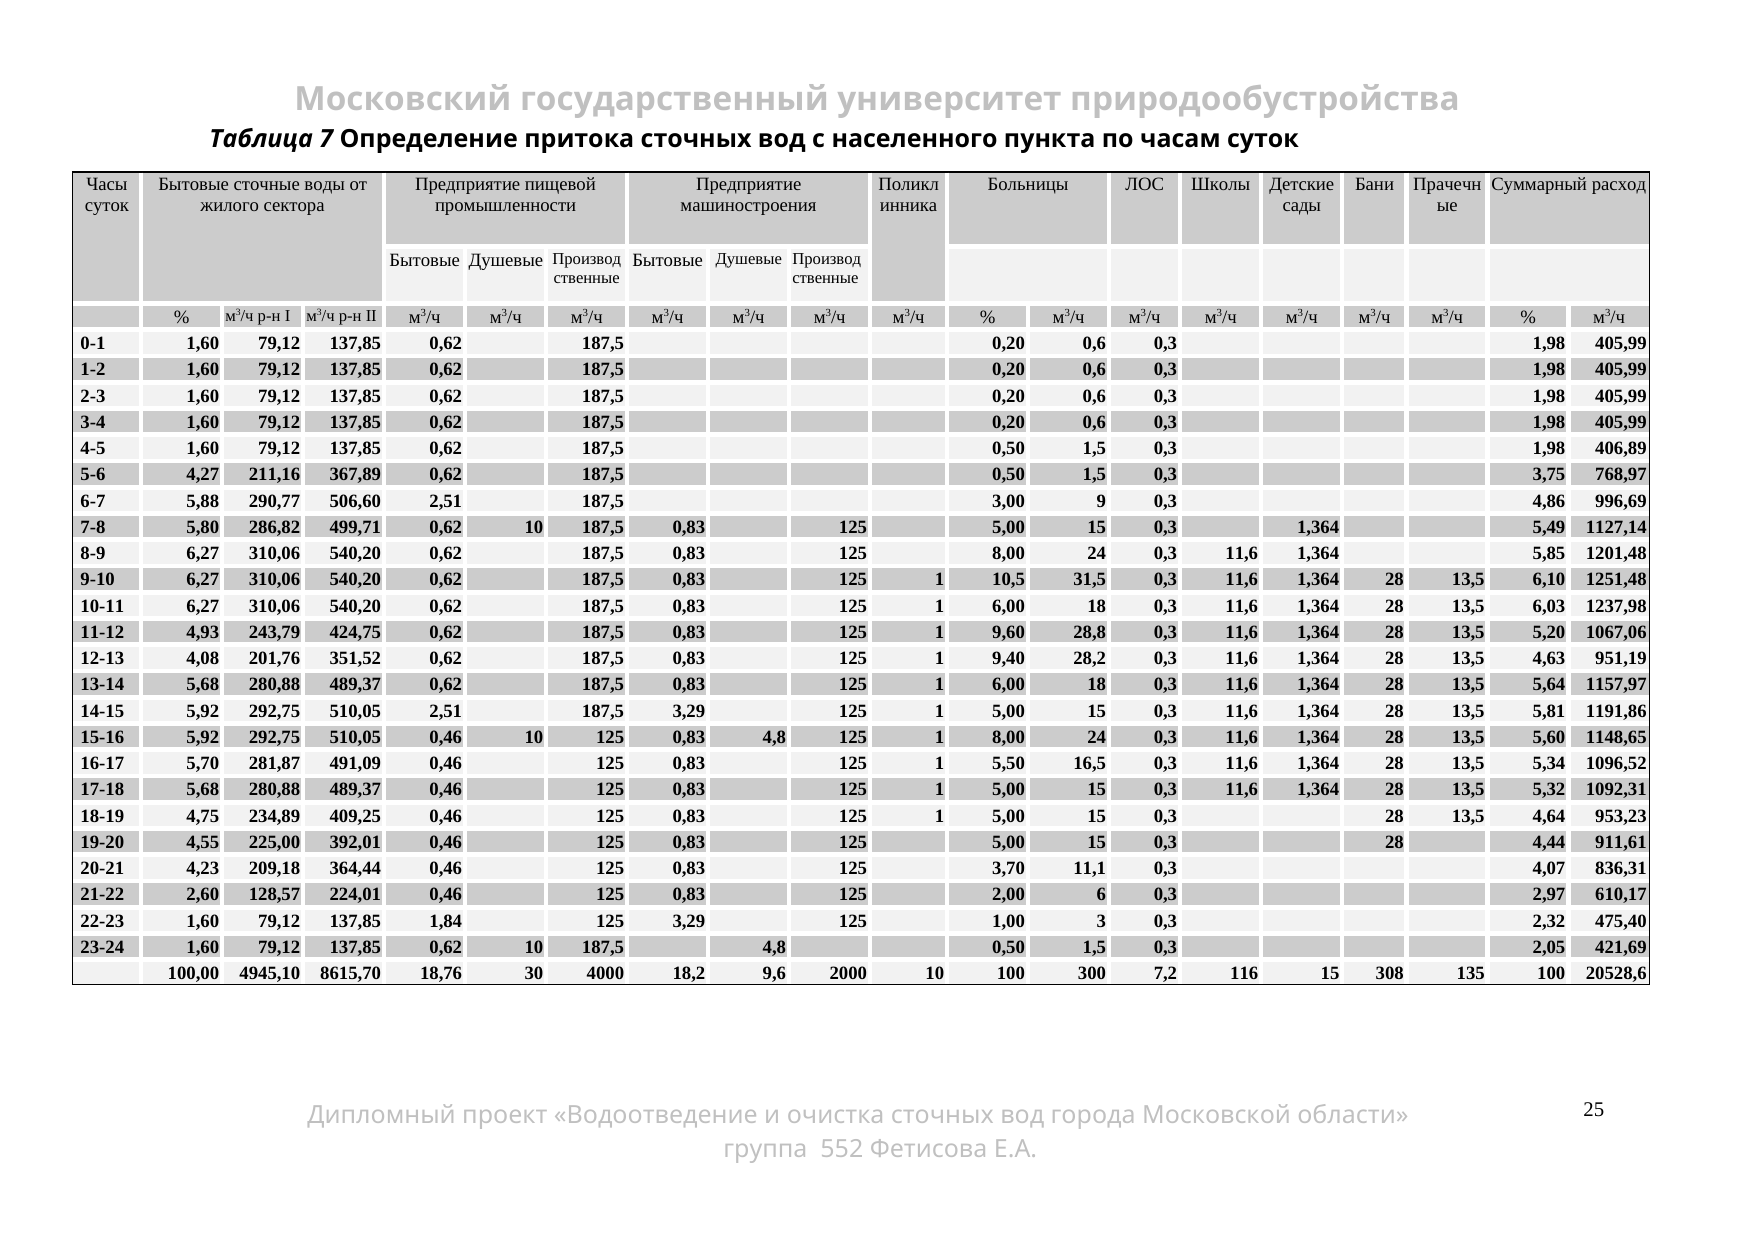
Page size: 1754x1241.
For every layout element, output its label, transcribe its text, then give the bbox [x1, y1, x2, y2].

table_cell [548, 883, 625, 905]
table_cell Производственные [791, 249, 868, 301]
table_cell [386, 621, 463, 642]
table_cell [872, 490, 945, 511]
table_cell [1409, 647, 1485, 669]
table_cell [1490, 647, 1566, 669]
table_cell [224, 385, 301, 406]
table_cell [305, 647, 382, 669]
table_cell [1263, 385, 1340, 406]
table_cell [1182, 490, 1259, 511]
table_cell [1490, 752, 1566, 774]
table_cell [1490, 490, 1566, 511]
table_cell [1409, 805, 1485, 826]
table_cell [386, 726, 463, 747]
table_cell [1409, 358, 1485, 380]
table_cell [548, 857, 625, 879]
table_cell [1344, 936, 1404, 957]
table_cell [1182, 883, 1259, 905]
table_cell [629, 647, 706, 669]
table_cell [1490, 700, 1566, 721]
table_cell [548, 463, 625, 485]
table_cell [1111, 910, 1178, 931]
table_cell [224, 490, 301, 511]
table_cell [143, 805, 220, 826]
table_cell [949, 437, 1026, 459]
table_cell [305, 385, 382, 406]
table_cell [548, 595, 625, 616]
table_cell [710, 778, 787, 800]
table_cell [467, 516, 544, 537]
table_cell Душевые [467, 249, 544, 301]
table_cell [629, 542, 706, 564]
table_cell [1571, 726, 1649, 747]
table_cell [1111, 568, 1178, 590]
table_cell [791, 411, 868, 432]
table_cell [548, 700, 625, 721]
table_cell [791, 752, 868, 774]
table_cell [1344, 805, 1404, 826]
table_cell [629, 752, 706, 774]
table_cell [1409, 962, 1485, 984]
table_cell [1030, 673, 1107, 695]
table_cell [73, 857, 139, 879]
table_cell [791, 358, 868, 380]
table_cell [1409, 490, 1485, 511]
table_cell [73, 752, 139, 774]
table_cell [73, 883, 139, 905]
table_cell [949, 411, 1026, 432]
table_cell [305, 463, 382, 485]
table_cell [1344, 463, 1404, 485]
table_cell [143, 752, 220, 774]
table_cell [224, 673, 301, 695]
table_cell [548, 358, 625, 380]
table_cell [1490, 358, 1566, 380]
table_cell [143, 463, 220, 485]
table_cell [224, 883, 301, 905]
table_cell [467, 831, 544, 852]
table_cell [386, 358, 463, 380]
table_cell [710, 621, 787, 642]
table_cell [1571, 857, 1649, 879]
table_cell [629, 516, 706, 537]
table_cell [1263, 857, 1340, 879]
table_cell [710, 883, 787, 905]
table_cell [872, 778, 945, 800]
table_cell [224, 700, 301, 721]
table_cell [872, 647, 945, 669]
table_header ЛОС [1111, 173, 1178, 244]
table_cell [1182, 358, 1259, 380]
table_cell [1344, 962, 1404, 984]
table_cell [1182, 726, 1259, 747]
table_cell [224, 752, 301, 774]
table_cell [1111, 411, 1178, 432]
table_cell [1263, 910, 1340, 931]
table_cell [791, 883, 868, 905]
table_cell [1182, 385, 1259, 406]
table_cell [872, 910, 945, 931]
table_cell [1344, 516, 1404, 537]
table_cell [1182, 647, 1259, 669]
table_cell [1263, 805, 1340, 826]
table_header Прачечные [1409, 173, 1485, 244]
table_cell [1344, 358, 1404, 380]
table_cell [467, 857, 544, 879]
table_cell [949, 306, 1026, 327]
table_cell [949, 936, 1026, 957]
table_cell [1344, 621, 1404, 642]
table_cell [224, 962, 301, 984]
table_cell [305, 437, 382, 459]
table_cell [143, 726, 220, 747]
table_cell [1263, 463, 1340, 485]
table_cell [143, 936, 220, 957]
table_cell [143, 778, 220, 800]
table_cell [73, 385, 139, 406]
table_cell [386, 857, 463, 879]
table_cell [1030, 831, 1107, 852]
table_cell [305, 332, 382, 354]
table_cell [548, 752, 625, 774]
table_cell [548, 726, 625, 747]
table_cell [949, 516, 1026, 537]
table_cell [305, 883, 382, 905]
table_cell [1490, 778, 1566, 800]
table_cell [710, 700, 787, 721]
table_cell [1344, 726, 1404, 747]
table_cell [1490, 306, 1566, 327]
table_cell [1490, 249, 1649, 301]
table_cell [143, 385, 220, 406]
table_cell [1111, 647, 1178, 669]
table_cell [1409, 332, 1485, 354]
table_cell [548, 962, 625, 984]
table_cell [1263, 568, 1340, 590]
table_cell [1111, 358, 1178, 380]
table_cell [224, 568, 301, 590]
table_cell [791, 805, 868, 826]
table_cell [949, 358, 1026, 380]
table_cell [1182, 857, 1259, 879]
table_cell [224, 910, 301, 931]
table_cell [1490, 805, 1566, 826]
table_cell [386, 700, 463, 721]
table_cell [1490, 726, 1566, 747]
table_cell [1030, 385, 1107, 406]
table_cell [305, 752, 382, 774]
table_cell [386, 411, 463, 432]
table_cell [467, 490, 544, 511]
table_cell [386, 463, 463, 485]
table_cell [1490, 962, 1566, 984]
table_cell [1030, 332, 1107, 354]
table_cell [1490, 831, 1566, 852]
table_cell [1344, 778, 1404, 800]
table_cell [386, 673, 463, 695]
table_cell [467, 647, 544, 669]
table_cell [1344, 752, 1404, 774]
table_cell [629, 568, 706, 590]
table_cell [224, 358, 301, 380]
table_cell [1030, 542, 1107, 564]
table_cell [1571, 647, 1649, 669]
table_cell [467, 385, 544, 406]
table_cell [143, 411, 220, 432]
table_header Бани [1344, 173, 1404, 244]
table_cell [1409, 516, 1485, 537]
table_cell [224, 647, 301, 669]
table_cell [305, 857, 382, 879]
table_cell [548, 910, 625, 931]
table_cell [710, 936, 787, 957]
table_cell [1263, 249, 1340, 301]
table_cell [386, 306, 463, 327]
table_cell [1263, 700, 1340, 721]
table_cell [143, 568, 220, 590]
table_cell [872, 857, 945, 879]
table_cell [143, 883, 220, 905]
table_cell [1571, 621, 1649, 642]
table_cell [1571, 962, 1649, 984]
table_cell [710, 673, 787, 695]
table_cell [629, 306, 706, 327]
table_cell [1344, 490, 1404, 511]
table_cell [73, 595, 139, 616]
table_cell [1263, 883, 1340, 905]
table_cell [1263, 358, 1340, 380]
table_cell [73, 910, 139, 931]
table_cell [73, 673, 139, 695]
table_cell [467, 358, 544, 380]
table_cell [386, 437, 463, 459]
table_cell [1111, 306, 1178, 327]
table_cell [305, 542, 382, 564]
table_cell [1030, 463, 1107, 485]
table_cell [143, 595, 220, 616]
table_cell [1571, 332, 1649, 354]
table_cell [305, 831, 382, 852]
table_header Поликлинника [872, 173, 945, 301]
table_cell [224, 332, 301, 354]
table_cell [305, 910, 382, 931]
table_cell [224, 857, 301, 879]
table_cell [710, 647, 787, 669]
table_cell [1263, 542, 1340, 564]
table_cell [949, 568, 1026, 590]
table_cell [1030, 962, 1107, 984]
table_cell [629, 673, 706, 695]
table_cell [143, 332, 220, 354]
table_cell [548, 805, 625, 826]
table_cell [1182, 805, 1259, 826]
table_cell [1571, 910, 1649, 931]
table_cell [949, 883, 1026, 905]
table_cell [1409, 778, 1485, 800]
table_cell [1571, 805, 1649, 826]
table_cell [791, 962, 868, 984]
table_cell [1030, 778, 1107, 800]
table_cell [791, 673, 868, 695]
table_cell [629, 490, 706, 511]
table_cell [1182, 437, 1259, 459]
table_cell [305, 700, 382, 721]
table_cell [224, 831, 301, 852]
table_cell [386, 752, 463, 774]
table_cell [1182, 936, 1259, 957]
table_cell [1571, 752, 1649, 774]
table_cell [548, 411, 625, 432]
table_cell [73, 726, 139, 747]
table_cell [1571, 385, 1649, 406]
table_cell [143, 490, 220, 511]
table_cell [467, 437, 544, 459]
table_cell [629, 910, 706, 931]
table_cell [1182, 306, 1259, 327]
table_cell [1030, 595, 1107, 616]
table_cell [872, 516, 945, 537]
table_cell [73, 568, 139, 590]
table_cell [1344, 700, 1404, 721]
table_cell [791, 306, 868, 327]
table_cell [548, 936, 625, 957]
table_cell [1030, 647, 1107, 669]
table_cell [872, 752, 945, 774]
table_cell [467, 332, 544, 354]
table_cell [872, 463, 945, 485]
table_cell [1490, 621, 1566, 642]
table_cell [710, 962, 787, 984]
table_cell [1111, 249, 1178, 301]
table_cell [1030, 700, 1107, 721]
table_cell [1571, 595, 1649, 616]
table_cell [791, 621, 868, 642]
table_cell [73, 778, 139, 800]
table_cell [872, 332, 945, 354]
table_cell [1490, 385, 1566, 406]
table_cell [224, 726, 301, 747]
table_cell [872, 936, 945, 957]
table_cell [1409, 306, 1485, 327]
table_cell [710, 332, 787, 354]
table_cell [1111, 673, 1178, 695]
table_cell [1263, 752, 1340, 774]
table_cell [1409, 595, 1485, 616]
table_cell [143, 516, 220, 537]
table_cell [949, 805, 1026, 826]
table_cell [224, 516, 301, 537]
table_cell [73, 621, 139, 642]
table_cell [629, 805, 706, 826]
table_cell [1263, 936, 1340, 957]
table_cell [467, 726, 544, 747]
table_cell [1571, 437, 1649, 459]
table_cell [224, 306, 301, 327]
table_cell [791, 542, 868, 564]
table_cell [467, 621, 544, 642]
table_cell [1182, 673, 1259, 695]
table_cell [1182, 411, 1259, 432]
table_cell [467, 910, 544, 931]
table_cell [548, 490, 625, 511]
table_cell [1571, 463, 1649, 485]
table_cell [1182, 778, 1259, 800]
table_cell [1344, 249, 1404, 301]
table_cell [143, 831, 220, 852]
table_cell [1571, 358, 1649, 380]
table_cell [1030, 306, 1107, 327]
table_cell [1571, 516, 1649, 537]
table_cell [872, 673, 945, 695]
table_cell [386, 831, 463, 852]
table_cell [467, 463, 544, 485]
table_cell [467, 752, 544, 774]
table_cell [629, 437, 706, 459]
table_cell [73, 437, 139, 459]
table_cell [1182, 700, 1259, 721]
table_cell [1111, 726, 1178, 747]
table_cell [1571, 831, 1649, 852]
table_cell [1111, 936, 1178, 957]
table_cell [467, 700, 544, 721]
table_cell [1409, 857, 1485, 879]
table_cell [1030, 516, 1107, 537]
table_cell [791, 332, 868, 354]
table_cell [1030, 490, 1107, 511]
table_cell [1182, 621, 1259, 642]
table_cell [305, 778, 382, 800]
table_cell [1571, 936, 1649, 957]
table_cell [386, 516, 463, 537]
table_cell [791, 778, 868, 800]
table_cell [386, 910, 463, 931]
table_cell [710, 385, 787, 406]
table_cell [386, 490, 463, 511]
table_cell [949, 249, 1107, 301]
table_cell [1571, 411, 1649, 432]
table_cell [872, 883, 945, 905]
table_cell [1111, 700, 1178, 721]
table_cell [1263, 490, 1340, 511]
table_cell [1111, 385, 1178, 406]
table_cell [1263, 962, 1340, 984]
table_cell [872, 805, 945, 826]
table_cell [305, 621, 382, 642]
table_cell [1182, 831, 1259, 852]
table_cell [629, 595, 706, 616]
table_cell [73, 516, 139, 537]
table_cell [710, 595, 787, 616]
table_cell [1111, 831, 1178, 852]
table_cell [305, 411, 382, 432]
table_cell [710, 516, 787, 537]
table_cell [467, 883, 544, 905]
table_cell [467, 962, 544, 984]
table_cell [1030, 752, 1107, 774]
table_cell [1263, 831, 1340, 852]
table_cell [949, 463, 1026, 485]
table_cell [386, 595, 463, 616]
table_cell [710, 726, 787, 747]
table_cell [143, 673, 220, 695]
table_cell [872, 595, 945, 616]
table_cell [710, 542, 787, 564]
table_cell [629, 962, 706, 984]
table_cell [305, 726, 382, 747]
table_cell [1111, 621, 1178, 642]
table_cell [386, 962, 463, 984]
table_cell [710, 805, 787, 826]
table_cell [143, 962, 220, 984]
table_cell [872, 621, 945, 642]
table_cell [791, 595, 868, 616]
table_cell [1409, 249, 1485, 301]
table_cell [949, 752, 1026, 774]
table_cell Бытовые [386, 249, 463, 301]
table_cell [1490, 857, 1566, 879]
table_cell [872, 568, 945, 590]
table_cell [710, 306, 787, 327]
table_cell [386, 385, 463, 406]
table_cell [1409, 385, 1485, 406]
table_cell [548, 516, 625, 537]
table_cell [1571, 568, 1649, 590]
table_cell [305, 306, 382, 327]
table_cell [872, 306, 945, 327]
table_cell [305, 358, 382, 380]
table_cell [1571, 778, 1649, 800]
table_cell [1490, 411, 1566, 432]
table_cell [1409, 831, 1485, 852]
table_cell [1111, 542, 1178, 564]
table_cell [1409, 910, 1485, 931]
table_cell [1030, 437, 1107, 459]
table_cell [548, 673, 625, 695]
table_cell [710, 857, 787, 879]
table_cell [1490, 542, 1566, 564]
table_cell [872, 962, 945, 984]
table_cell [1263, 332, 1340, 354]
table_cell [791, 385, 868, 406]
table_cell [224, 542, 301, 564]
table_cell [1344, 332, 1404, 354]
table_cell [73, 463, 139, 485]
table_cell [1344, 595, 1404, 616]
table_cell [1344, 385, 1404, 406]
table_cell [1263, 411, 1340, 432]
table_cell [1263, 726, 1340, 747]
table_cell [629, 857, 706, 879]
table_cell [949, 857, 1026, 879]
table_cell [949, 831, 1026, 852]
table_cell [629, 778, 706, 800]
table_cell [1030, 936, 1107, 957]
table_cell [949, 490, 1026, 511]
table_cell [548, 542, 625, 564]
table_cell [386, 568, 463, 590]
table_header Суммарный расход [1490, 173, 1649, 244]
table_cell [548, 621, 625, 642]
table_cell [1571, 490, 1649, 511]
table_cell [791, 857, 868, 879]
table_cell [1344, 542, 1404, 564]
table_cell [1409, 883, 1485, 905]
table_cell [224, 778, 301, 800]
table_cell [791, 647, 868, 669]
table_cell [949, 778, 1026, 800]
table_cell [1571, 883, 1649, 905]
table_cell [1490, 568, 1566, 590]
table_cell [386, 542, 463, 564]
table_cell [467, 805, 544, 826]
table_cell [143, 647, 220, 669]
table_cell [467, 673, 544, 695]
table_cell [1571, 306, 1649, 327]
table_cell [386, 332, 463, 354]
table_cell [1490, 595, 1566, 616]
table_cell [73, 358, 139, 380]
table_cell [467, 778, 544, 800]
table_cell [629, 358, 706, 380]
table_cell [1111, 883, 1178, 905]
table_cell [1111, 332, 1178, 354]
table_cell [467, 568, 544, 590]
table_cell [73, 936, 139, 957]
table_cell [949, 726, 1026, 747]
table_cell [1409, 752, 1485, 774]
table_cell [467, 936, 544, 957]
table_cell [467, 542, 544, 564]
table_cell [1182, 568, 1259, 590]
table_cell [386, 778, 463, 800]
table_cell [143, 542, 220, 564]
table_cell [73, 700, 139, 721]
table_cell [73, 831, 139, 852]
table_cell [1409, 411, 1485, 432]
table_header Бытовые сточные воды от жилого сектора [143, 173, 382, 301]
table_header Часы суток [73, 173, 139, 301]
table_cell Бытовые [629, 249, 706, 301]
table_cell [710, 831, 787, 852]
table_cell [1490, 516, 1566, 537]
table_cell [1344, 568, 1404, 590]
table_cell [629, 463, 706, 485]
text Таблица 7 Определение притока сточных вод с населенного пункта по часам суток [150, 120, 1604, 154]
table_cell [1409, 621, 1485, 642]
table_header Больницы [949, 173, 1107, 244]
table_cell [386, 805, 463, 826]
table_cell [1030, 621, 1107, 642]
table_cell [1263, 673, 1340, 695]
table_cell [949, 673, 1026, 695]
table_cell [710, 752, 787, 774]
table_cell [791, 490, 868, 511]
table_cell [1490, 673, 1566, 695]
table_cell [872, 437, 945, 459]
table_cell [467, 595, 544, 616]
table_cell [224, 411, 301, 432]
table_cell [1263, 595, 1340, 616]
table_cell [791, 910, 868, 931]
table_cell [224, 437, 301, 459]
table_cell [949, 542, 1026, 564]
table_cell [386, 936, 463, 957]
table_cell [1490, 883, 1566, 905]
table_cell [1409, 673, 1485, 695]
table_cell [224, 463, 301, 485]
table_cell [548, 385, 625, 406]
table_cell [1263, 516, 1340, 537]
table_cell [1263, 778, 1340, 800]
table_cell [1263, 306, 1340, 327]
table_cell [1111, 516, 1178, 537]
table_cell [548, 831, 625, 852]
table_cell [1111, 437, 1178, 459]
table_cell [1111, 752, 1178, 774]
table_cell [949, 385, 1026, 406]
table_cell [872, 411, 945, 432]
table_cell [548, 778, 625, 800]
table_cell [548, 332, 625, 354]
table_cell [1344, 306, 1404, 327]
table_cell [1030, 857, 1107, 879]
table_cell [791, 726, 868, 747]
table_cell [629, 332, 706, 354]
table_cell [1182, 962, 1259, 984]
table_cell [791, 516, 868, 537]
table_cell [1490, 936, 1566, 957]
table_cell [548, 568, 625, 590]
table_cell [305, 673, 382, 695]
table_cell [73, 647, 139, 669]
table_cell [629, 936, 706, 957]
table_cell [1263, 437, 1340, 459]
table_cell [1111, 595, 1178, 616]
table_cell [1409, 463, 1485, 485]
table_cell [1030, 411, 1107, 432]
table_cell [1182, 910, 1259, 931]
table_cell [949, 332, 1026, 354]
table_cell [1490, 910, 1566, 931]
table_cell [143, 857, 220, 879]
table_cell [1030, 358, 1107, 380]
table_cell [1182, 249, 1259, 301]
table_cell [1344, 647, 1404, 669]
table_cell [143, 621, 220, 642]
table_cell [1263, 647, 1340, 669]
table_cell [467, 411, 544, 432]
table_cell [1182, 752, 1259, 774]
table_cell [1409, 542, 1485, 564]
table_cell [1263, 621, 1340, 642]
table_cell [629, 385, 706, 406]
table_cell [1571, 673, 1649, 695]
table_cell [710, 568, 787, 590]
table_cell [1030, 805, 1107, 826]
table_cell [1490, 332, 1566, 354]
table_cell Душевые [710, 249, 787, 301]
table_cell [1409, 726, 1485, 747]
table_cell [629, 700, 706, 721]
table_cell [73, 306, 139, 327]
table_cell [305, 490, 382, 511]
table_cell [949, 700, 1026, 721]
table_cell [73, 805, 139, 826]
table_cell Производственные [548, 249, 625, 301]
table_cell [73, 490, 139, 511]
table_header Предприятие пищевой промышленности [386, 173, 625, 244]
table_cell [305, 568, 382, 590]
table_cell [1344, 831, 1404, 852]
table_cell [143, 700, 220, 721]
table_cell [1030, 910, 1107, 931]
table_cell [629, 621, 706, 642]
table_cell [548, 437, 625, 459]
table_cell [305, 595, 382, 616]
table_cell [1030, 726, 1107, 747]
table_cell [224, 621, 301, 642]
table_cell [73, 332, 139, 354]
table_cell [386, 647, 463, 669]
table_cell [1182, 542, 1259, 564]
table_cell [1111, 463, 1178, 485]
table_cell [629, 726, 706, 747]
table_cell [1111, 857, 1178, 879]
table_header Школы [1182, 173, 1259, 244]
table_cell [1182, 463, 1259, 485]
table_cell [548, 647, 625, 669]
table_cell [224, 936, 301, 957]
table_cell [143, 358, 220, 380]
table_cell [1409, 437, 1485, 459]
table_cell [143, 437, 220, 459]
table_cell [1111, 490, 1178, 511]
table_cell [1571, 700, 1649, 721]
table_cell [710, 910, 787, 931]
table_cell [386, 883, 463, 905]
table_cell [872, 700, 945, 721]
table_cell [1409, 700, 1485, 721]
table_header Предприятие машиностроения [629, 173, 868, 244]
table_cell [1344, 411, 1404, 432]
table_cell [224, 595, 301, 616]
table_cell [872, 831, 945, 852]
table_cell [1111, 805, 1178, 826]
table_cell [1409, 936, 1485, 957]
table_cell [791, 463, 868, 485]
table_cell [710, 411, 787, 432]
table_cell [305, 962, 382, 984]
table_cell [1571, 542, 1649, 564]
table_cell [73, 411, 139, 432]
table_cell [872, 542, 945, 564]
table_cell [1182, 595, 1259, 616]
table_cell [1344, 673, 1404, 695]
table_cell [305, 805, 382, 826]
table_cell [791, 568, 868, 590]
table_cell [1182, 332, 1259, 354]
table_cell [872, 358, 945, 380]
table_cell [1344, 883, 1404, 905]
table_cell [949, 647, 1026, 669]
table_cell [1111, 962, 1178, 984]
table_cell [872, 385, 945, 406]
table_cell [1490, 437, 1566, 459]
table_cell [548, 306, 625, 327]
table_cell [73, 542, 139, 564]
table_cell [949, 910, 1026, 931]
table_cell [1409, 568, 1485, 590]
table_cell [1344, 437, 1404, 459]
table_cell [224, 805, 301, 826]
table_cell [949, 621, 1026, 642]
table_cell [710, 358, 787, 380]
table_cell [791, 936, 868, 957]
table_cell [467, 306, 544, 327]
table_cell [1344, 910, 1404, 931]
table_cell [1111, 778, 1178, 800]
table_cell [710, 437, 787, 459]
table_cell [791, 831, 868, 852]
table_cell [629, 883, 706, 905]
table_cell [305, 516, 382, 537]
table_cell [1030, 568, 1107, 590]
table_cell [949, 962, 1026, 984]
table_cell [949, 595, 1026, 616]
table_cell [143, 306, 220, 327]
table_header Детские сады [1263, 173, 1340, 244]
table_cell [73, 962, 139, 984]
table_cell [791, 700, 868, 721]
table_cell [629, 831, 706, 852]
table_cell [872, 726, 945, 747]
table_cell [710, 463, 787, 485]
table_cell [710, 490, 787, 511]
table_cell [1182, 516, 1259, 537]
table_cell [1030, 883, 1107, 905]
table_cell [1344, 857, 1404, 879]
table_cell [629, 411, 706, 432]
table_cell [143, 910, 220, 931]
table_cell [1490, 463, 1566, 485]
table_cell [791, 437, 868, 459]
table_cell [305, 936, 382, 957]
